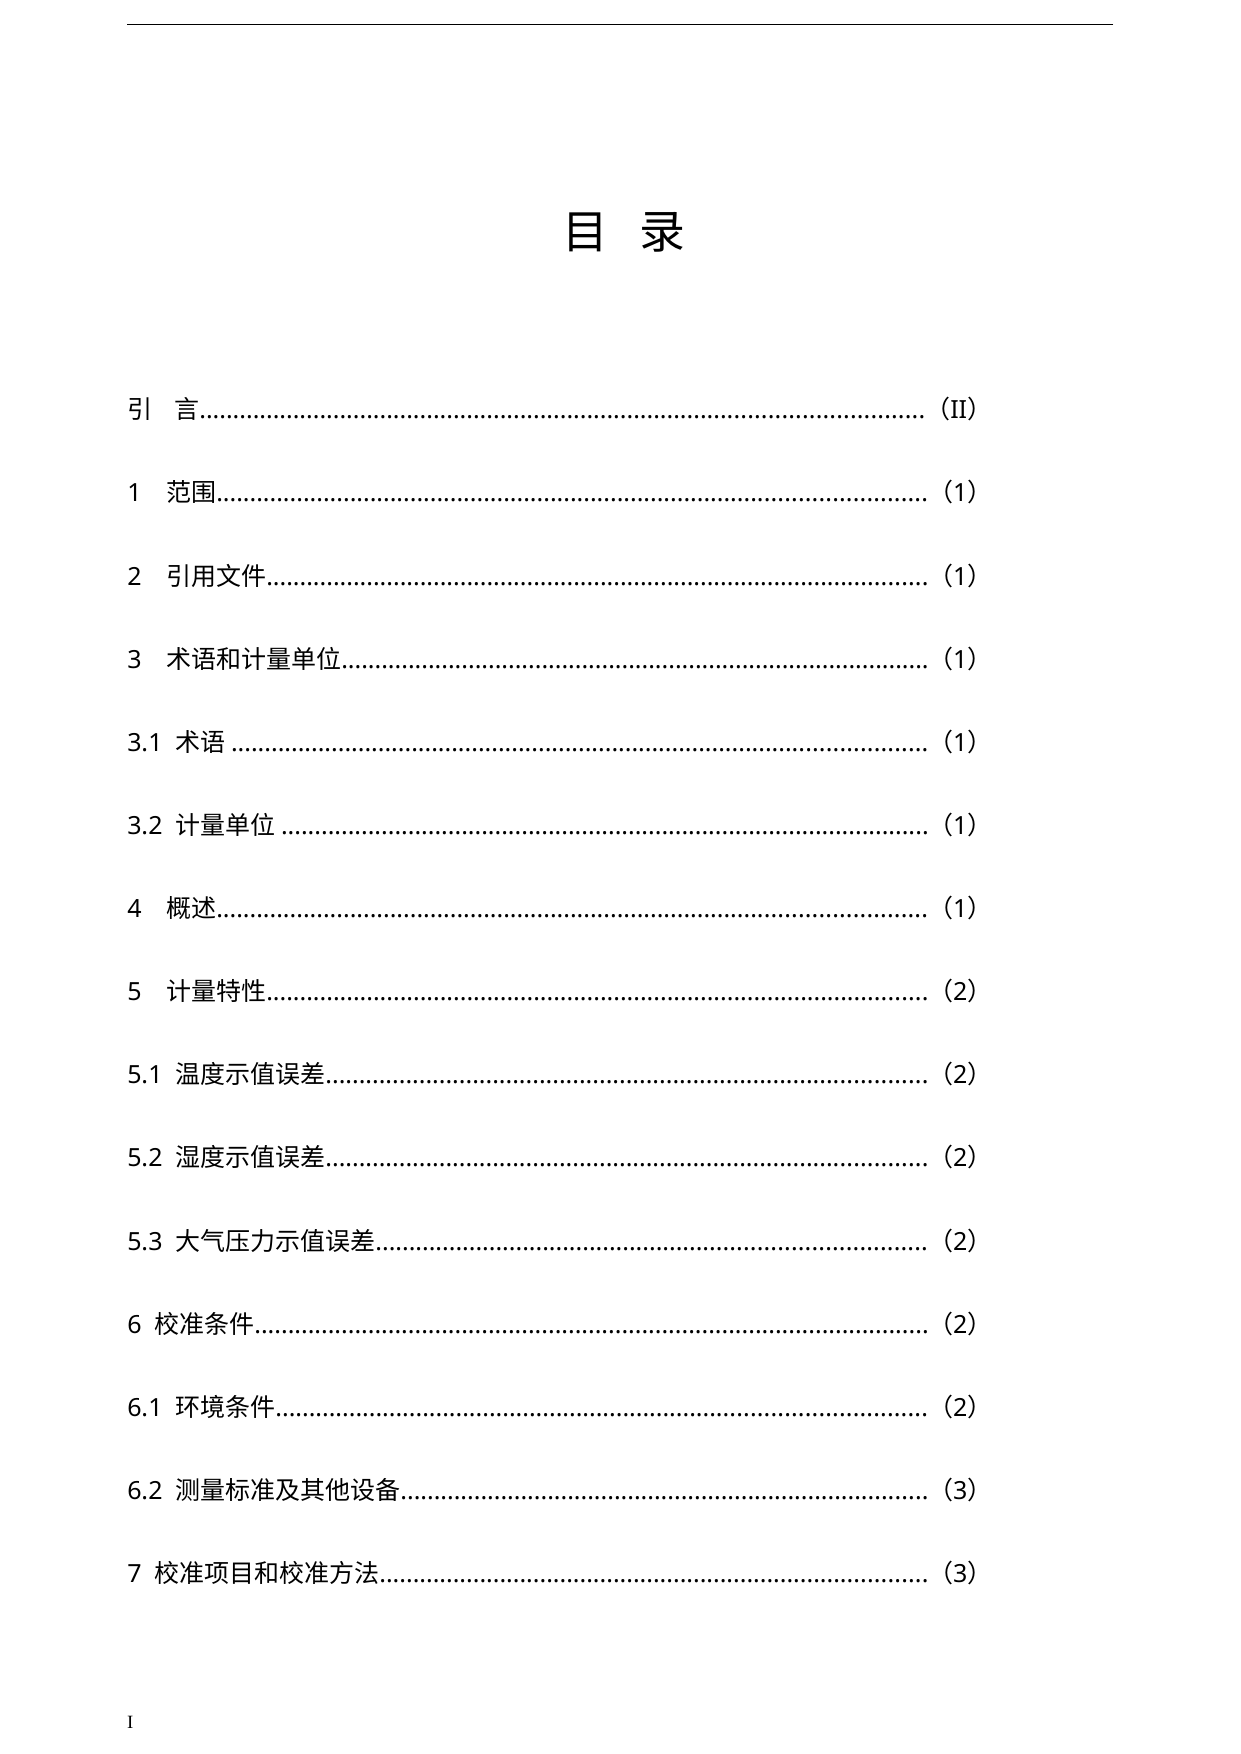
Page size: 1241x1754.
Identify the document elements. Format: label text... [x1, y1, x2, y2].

text 3.2 计量单位 （1） [127, 791, 1113, 856]
text 5 计量特性 （2） [127, 957, 1113, 1022]
text 2 引用文件 （1） [127, 542, 1113, 607]
text 6.1 环境条件 （2） [127, 1373, 1113, 1438]
text 5.3 大气压力示值误差 （2） [127, 1207, 1113, 1272]
text 7 校准项目和校准方法 （3） [127, 1539, 1113, 1604]
text 6.2 测量标准及其他设备 （3） [127, 1456, 1113, 1521]
text 3 术语和计量单位 （1） [127, 625, 1113, 690]
text 5.1 温度示值误差 （2） [127, 1040, 1113, 1105]
text 3.1 术语 （1） [127, 708, 1113, 773]
text 1 范围 （1） [127, 458, 1113, 523]
text 5.2 湿度示值误差 （2） [127, 1123, 1113, 1188]
text 4 概述 （1） [127, 874, 1113, 939]
text 目 录 [134, 180, 1113, 277]
text 6 校准条件 （2） [127, 1290, 1113, 1355]
text 引 言 （II） [127, 375, 1113, 440]
